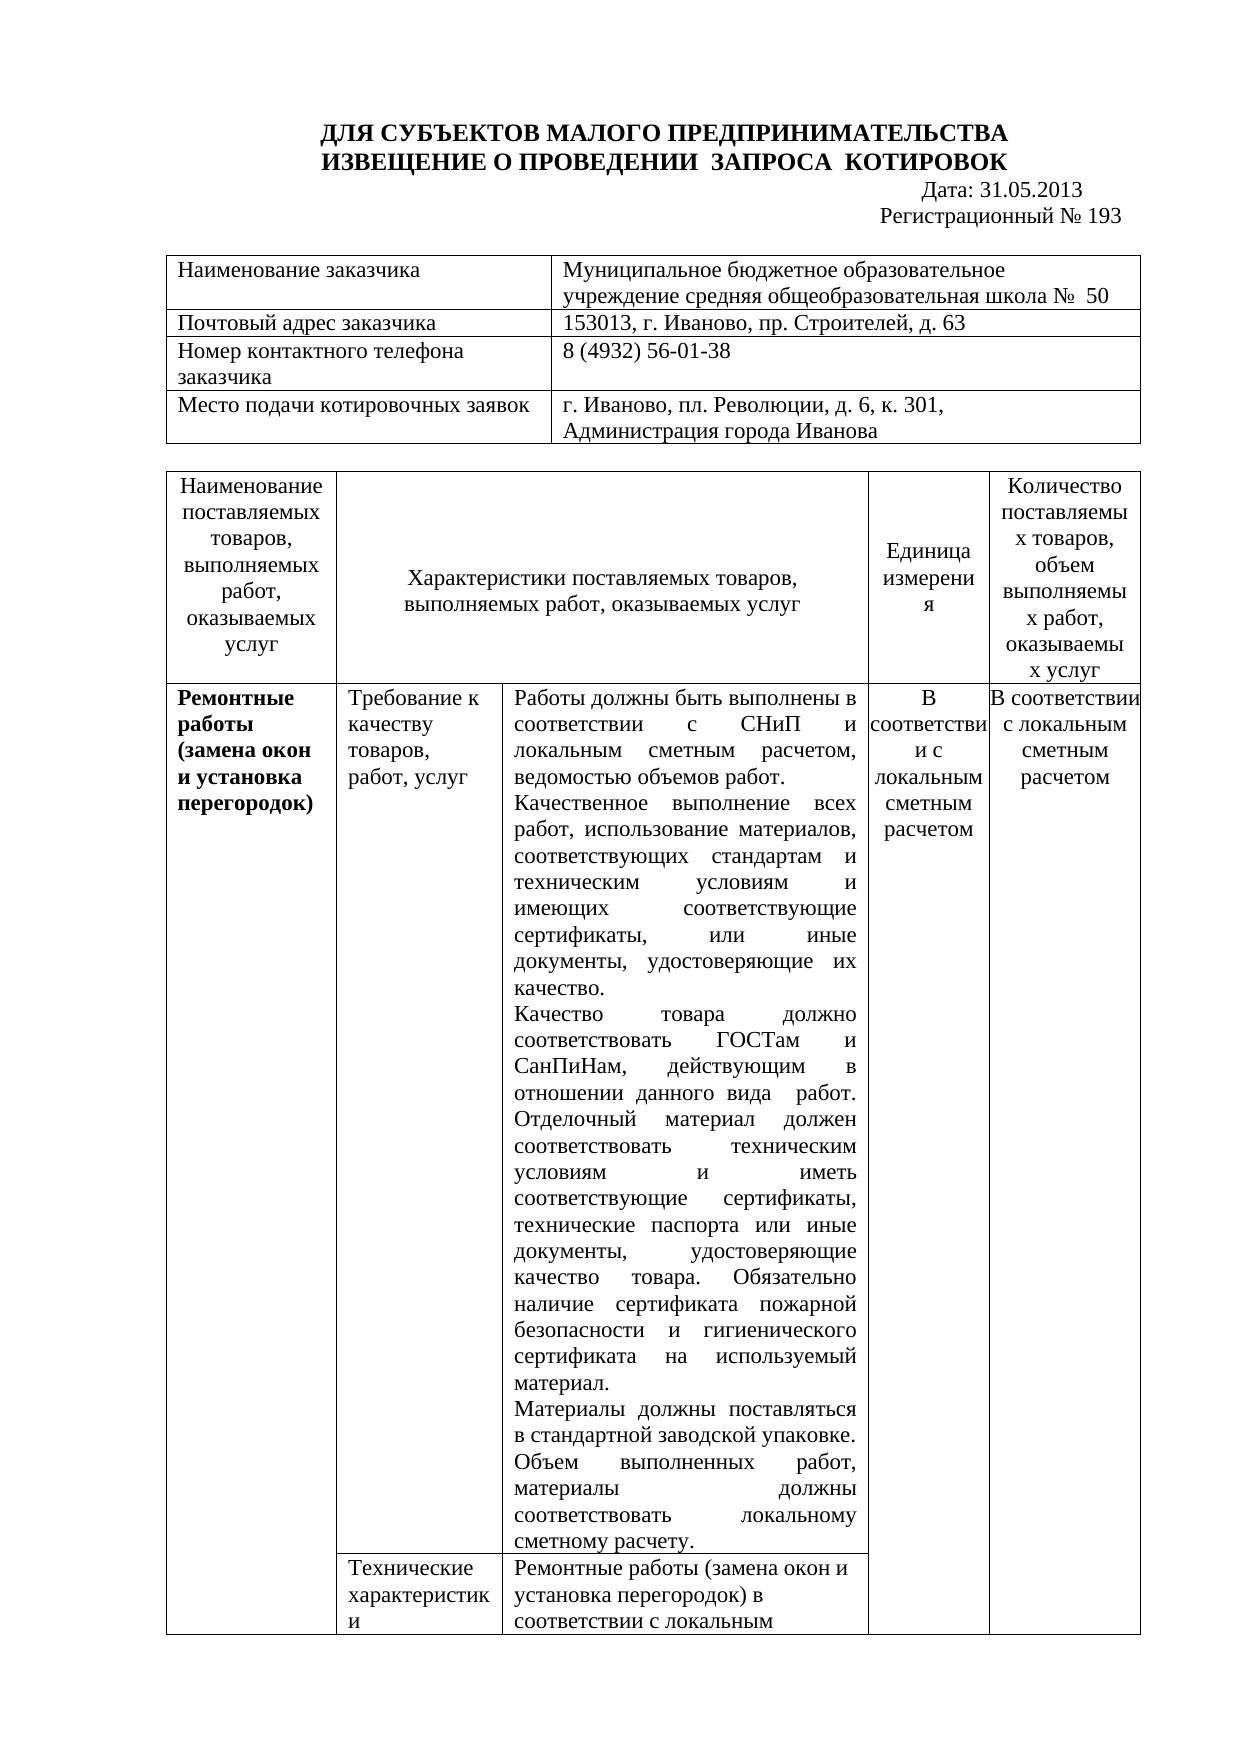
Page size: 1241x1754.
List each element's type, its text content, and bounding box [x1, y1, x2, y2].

table_cell Работы должны быть выполнены в соответствии с СНиП и локальным сметным расчетом, ведомостью объемов работ. Качественное выполнение всех работ, использование материалов, соответствующих стандартам и техническим условиям и имеющих соответствующие сертификаты, или иные документы, удостоверяющие их качество. Качество товара должно соответствовать ГОСТам и СанПиНам, действующим в отношении данного вида работ. Отделочный материал должен соответствовать техническим условиям и иметь соответствующие сертификаты, технические паспорта или иные документы, удостоверяющие качество товара. Обязательно наличие сертификата пожарной безопасности и гигиенического сертификата на используемый материал. Материалы должны поставляться в стандартной заводской упаковке. Объем выполненных работ, материалы должны соответствовать локальному сметному расчету. [503, 684, 868, 1553]
table_cell В соответствии с локальным сметным расчетом [990, 684, 1140, 1633]
table_cell Почтовый адрес заказчика [167, 310, 551, 336]
table_cell 8 (4932) 56-01-38 [552, 337, 1140, 389]
table_cell В соответствии с локальным сметным расчетом [869, 684, 989, 1633]
table_cell Ремонтные работы (замена окон и установка перегородок) [167, 684, 336, 1633]
table_cell г. Иваново, пл. Революции, д. 6, к. 301, Администрация города Иванова [552, 391, 1140, 443]
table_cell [503, 1554, 868, 1633]
table_cell Номер контактного телефона заказчика [167, 337, 551, 389]
text Извещение о проведении запроса котировок [177, 147, 1152, 176]
table_header Характеристики поставляемых товаров, выполняемых работ, оказываемых услуг [337, 472, 868, 683]
table_header Единица измерения [869, 472, 989, 683]
table_header Муниципальное бюджетное образовательное учреждение средняя общеобразовательная школа № 50 [552, 256, 1140, 308]
table_header Наименование поставляемых товаров, выполняемых работ, оказываемых услуг [167, 472, 336, 683]
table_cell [337, 1554, 502, 1633]
table_cell 153013, г. Иваново, пр. Строителей, д. 63 [552, 310, 1140, 336]
text Дата: 31.05.2013 [177, 176, 1152, 202]
text Регистрационный № 193 [177, 202, 1174, 228]
table_header Наименование заказчика [167, 256, 551, 308]
table_cell Место подачи котировочных заявок [167, 391, 551, 443]
table_header Количество поставляемых товаров, объем выполняемых работ, оказываемых услуг [990, 472, 1140, 683]
table_cell Требование к качеству товаров, работ, услуг [337, 684, 502, 1553]
text ДЛЯ СУБЪЕКТОВ МАЛОГО ПРЕДПРИНИМАТЕЛЬСТВА [177, 118, 1152, 147]
